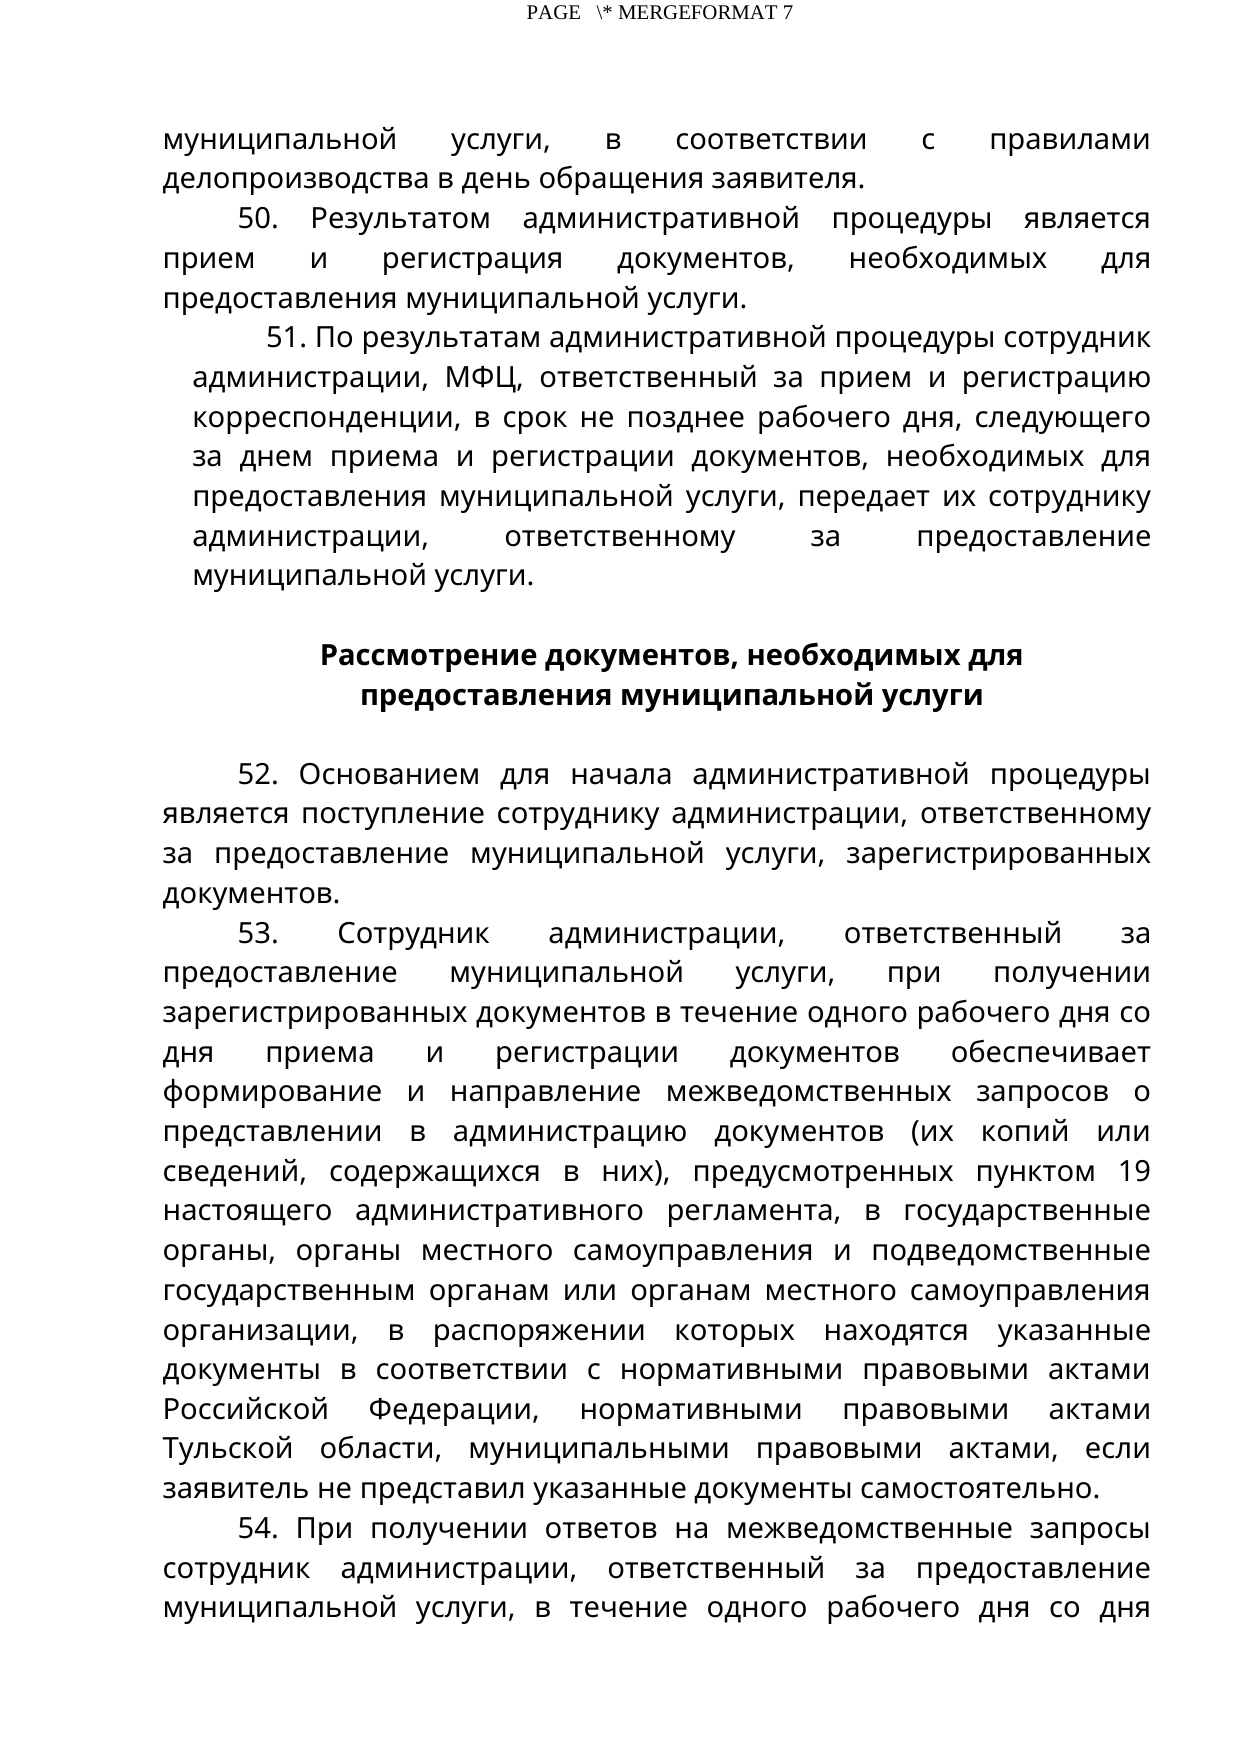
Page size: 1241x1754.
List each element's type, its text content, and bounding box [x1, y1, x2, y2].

text 52. Основанием для начала административной процедуры является поступление сотруднику администрации, ответственному за предоставление муниципальной услуги, зарегистрированных документов. [162, 753, 1152, 912]
text 53. Сотрудник администрации, ответственный за предоставление муниципальной услуги, при получении зарегистрированных документов в течение одного рабочего дня со дня приема и регистрации документов обеспечивает формирование и направление межведомственных запросов о представлении в администрацию документов (их копий или сведений, содержащихся в них), предусмотренных пунктом 19 настоящего административного регламента, в государственные органы, органы местного самоуправления и подведомственные государственным органам или органам местного самоуправления организации, в распоряжении которых находятся указанные документы в соответствии с нормативными правовыми актами Российской Федерации, нормативными правовыми актами Тульской области, муниципальными правовыми актами, если заявитель не представил указанные документы самостоятельно. [162, 912, 1152, 1507]
text 51. По результатам административной процедуры сотрудник администрации, МФЦ, ответственный за прием и регистрацию корреспонденции, в срок не позднее рабочего дня, следующего за днем приема и регистрации документов, необходимых для предоставления муниципальной услуги, передает их сотруднику администрации, ответственному за предоставление муниципальной услуги. [192, 317, 1152, 594]
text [162, 1507, 1152, 1626]
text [162, 118, 1152, 197]
text Рассмотрение документов, необходимых для предоставления муниципальной услуги [192, 634, 1152, 713]
text 50. Результатом административной процедуры является прием и регистрация документов, необходимых для предоставления муниципальной услуги. [162, 197, 1152, 317]
